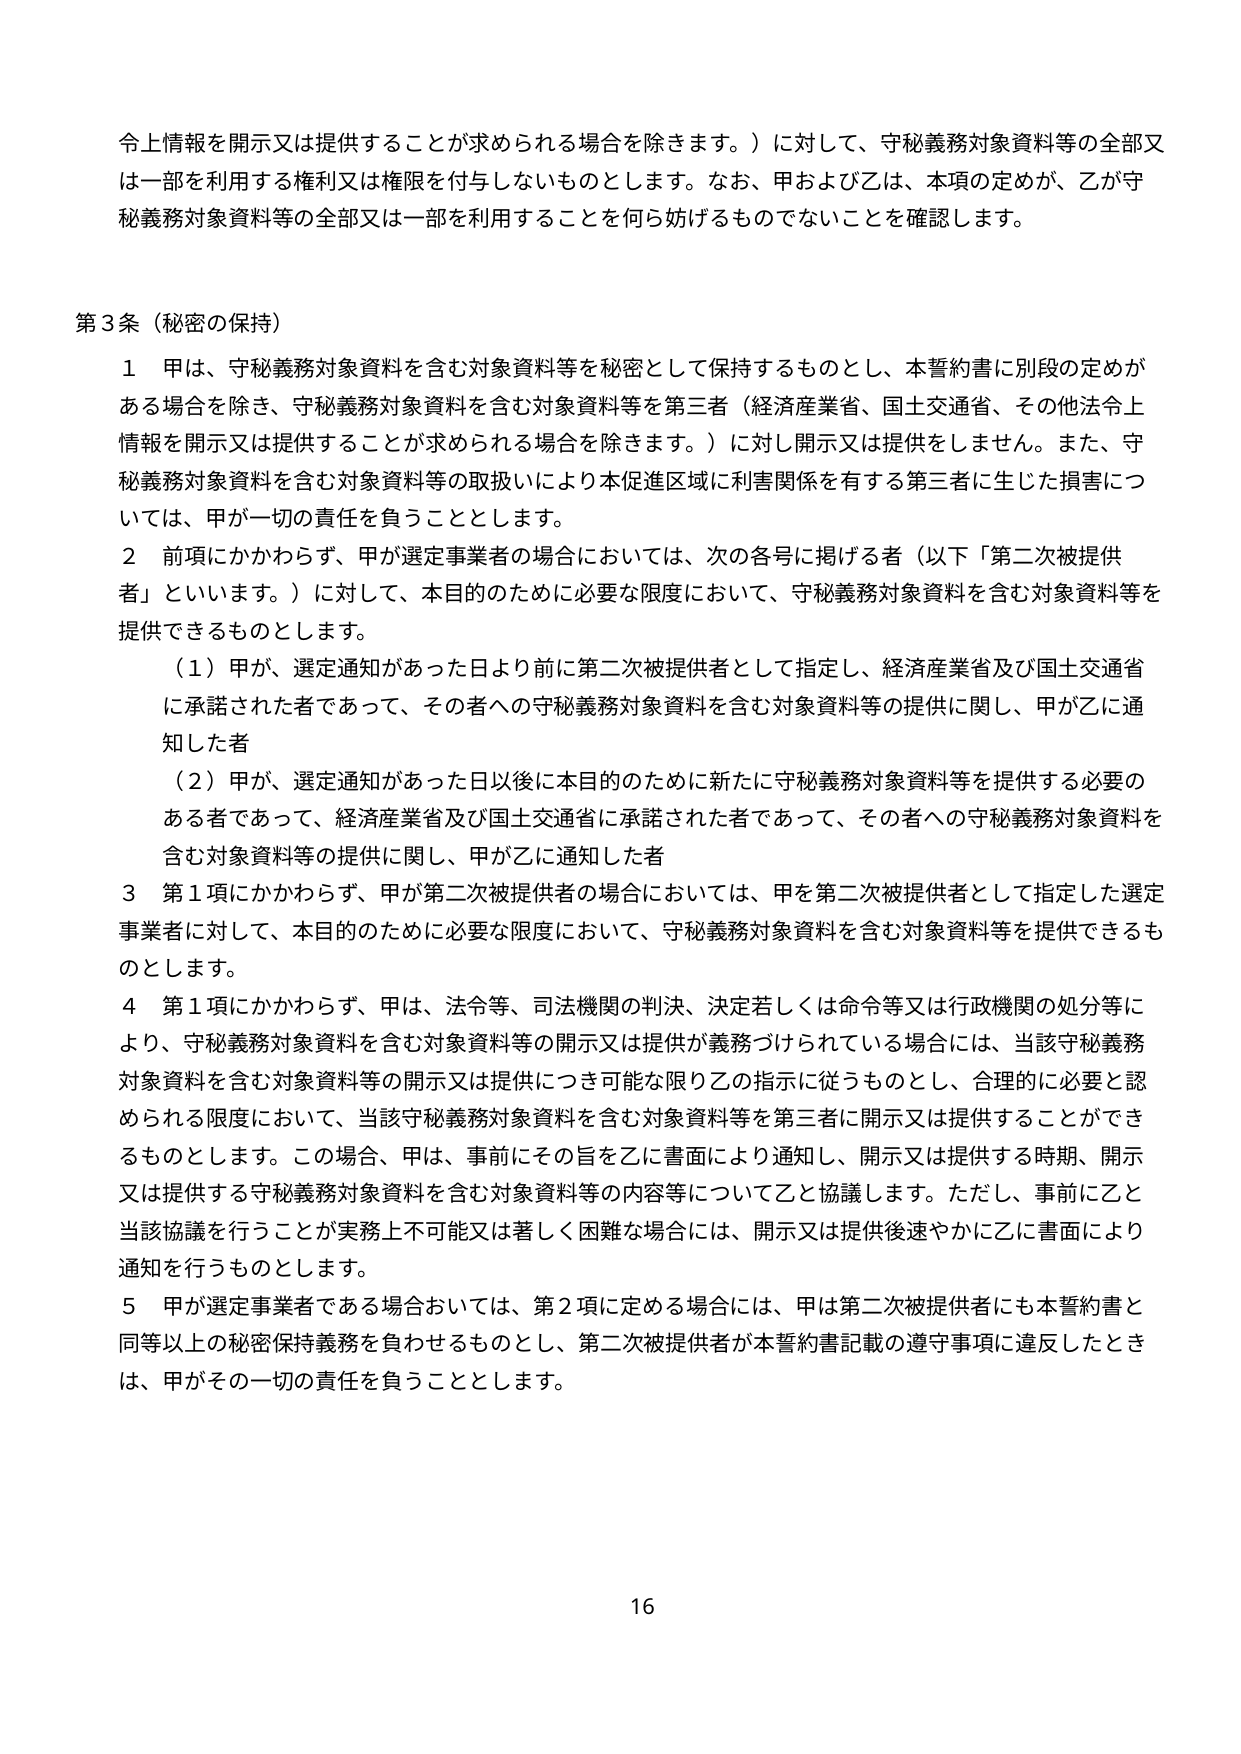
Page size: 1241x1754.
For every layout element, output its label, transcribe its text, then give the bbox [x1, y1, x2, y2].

text （１）甲が、選定通知があった日より前に第二次被提供者として指定し、経済産業省及び国土交通省に承諾された者であって、その者への守秘義務対象資料を含む対象資料等の提供に関し、甲が乙に通知した者 [162, 648, 1165, 761]
subtitle 第３条（秘密の保持） [75, 303, 1165, 340]
text （２）甲が、選定通知があった日以後に本目的のために新たに守秘義務対象資料等を提供する必要のある者であって、経済産業省及び国土交通省に承諾された者であって、その者への守秘義務対象資料を含む対象資料等の提供に関し、甲が乙に通知した者 [162, 761, 1165, 873]
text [119, 123, 1165, 236]
text １ 甲は、守秘義務対象資料を含む対象資料等を秘密として保持するものとし、本誓約書に別段の定めがある場合を除き、守秘義務対象資料を含む対象資料等を第三者（経済産業省、国土交通省、その他法令上情報を開示又は提供することが求められる場合を除きます。）に対し開示又は提供をしません。また、守秘義務対象資料を含む対象資料等の取扱いにより本促進区域に利害関係を有する第三者に生じた損害については、甲が一切の責任を負うこととします。 [119, 348, 1165, 536]
text ５ 甲が選定事業者である場合おいては、第２項に定める場合には、甲は第二次被提供者にも本誓約書と同等以上の秘密保持義務を負わせるものとし、第二次被提供者が本誓約書記載の遵守事項に違反したときは、甲がその一切の責任を負うこととします。 [119, 1286, 1165, 1398]
text ４ 第１項にかかわらず、甲は、法令等、司法機関の判決、決定若しくは命令等又は行政機関の処分等により、守秘義務対象資料を含む対象資料等の開示又は提供が義務づけられている場合には、当該守秘義務対象資料を含む対象資料等の開示又は提供につき可能な限り乙の指示に従うものとし、合理的に必要と認められる限度において、当該守秘義務対象資料を含む対象資料等を第三者に開示又は提供することができるものとします。この場合、甲は、事前にその旨を乙に書面により通知し、開示又は提供する時期、開示又は提供する守秘義務対象資料を含む対象資料等の内容等について乙と協議します。ただし、事前に乙と当該協議を行うことが実務上不可能又は著しく困難な場合には、開示又は提供後速やかに乙に書面により通知を行うものとします。 [119, 986, 1165, 1286]
text ３ 第１項にかかわらず、甲が第二次被提供者の場合においては、甲を第二次被提供者として指定した選定事業者に対して、本目的のために必要な限度において、守秘義務対象資料を含む対象資料等を提供できるものとします。 [119, 873, 1165, 986]
text ２ 前項にかかわらず、甲が選定事業者の場合においては、次の各号に掲げる者（以下「第二次被提供者」といいます。）に対して、本目的のために必要な限度において、守秘義務対象資料を含む対象資料等を提供できるものとします。 [119, 536, 1165, 648]
